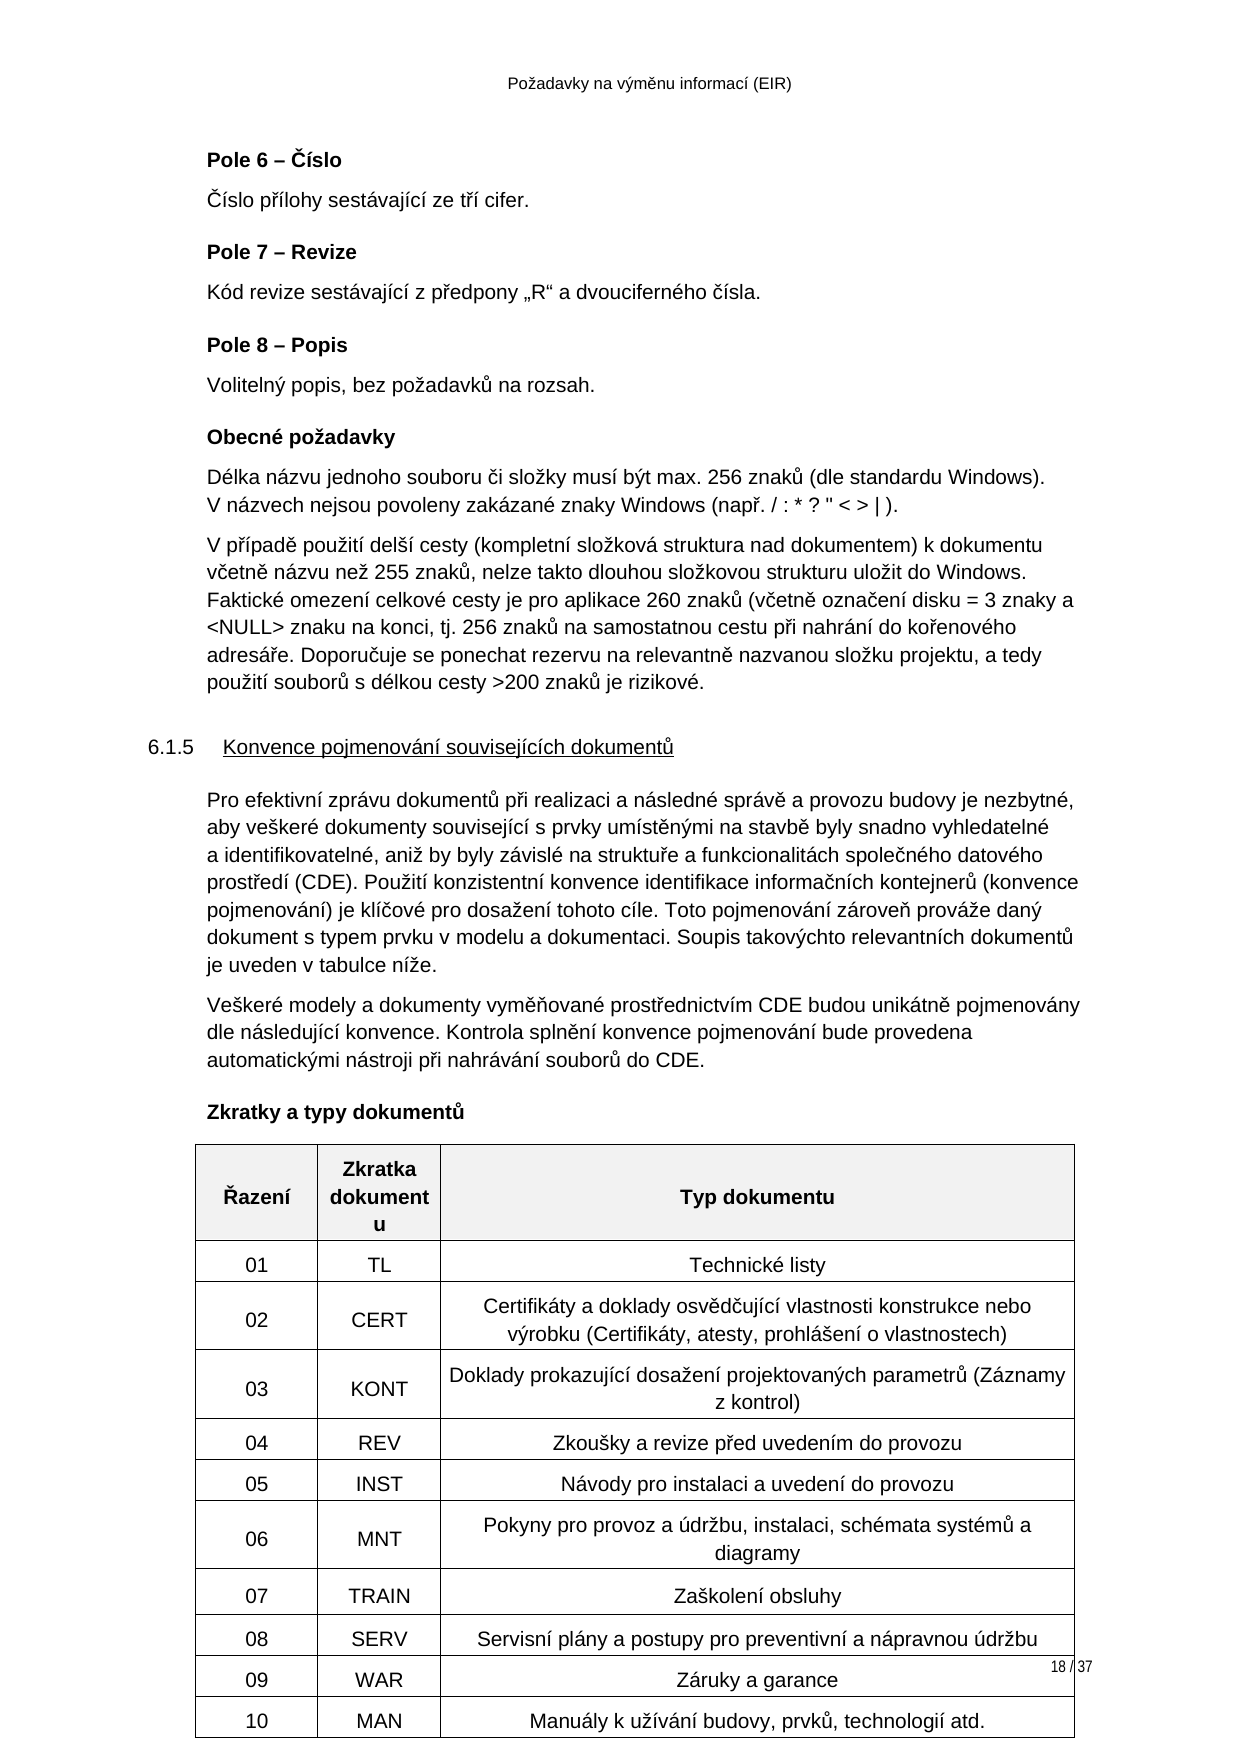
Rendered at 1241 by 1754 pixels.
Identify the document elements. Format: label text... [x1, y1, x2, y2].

table_cell WAR [318, 1656, 440, 1696]
table_cell Pokyny pro provoz a údržbu, instalaci, schémata systémů a diagramy [441, 1501, 1074, 1568]
text Pro efektivní zprávu dokumentů při realizaci a následné správě a provozu budovy je nezbytné, aby veškeré dokumenty související s prvky umístěnými na stavbě byly snadno vyhledatelné a identifikovatelné, aniž by byly závislé na struktuře a funkcionalitách společného datového prostředí (CDE). Použití konzistentní konvence identifikace informačních kontejnerů (konvence pojmenování) je klíčové pro dosažení tohoto cíle. Toto pojmenování zároveň prováže daný dokument s typem prvku v modelu a dokumentaci. Soupis takovýchto relevantních dokumentů je uveden v tabulce níže. [207, 788, 1093, 977]
table_header Řazení [196, 1145, 317, 1239]
table_cell 07 [196, 1569, 317, 1614]
subtitle Zkratky a typy dokumentů [148, 1100, 1093, 1124]
table_cell Doklady prokazující dosažení projektovaných parametrů (Záznamy z kontrol) [441, 1350, 1074, 1418]
table_cell INST [318, 1460, 440, 1500]
table_cell MAN [318, 1697, 440, 1737]
text V případě použití delší cesty (kompletní složková struktura nad dokumentem) k dokumentu včetně názvu než 255 znaků, nelze takto dlouhou složkovou strukturu uložit do Windows. Faktické omezení celkové cesty je pro aplikace 260 znaků (včetně označení disku = 3 znaky a <NULL> znaku na konci, tj. 256 znaků na samostatnou cestu při nahrání do kořenového adresáře. Doporučuje se ponechat rezervu na relevantně nazvanou složku projektu, a tedy použití souborů s délkou cesty >200 znaků je rizikové. [207, 533, 1093, 694]
table_cell 06 [196, 1501, 317, 1568]
table_cell SERV [318, 1615, 440, 1655]
text Volitelný popis, bez požadavků na rozsah. [207, 373, 1093, 397]
table_cell CERT [318, 1282, 440, 1349]
subtitle Pole 7 – Revize [148, 240, 1093, 264]
table_cell Technické listy [441, 1241, 1074, 1281]
subtitle Pole 6 – Číslo [148, 148, 1093, 172]
table_cell Záruky a garance [441, 1656, 1074, 1696]
table_cell Zkoušky a revize před uvedením do provozu [441, 1419, 1074, 1459]
table_cell 05 [196, 1460, 317, 1500]
table_cell 08 [196, 1615, 317, 1655]
table_cell 01 [196, 1241, 317, 1281]
table_cell Servisní plány a postupy pro preventivní a nápravnou údržbu [441, 1615, 1074, 1655]
table_cell 02 [196, 1282, 317, 1349]
subtitle Pole 8 – Popis [148, 333, 1093, 357]
subtitle Obecné požadavky [148, 425, 1093, 449]
table_header Zkratka dokumentu [318, 1145, 440, 1239]
table_cell 03 [196, 1350, 317, 1418]
text Kód revize sestávající z předpony „R“ a dvouciferného čísla. [207, 280, 1093, 304]
table_cell Certifikáty a doklady osvědčující vlastnosti konstrukce nebo výrobku (Certifikáty, atesty, prohlášení o vlastnostech) [441, 1282, 1074, 1349]
table_cell 10 [196, 1697, 317, 1737]
text Veškeré modely a dokumenty vyměňované prostřednictvím CDE budou unikátně pojmenovány dle následující konvence. Kontrola splnění konvence pojmenování bude provedena automatickými nástroji při nahrávání souborů do CDE. [207, 993, 1093, 1072]
table_cell KONT [318, 1350, 440, 1418]
table_cell Zaškolení obsluhy [441, 1569, 1074, 1614]
table_cell Manuály k užívání budovy, prvků, technologií atd. [441, 1697, 1074, 1737]
subtitle Konvence pojmenování souvisejících dokumentů [148, 735, 1093, 759]
table_cell MNT [318, 1501, 440, 1568]
table_cell Návody pro instalaci a uvedení do provozu [441, 1460, 1074, 1500]
table_cell TRAIN [318, 1569, 440, 1614]
table_cell TL [318, 1241, 440, 1281]
text Číslo přílohy sestávající ze tří cifer. [207, 188, 1093, 212]
table_cell 04 [196, 1419, 317, 1459]
table_header Typ dokumentu [441, 1145, 1074, 1239]
text Délka názvu jednoho souboru či složky musí být max. 256 znaků (dle standardu Windows). V názvech nejsou povoleny zakázané znaky Windows (např. / : * ? " < > | ). [207, 465, 1093, 517]
table_cell REV [318, 1419, 440, 1459]
table_cell 09 [196, 1656, 317, 1696]
